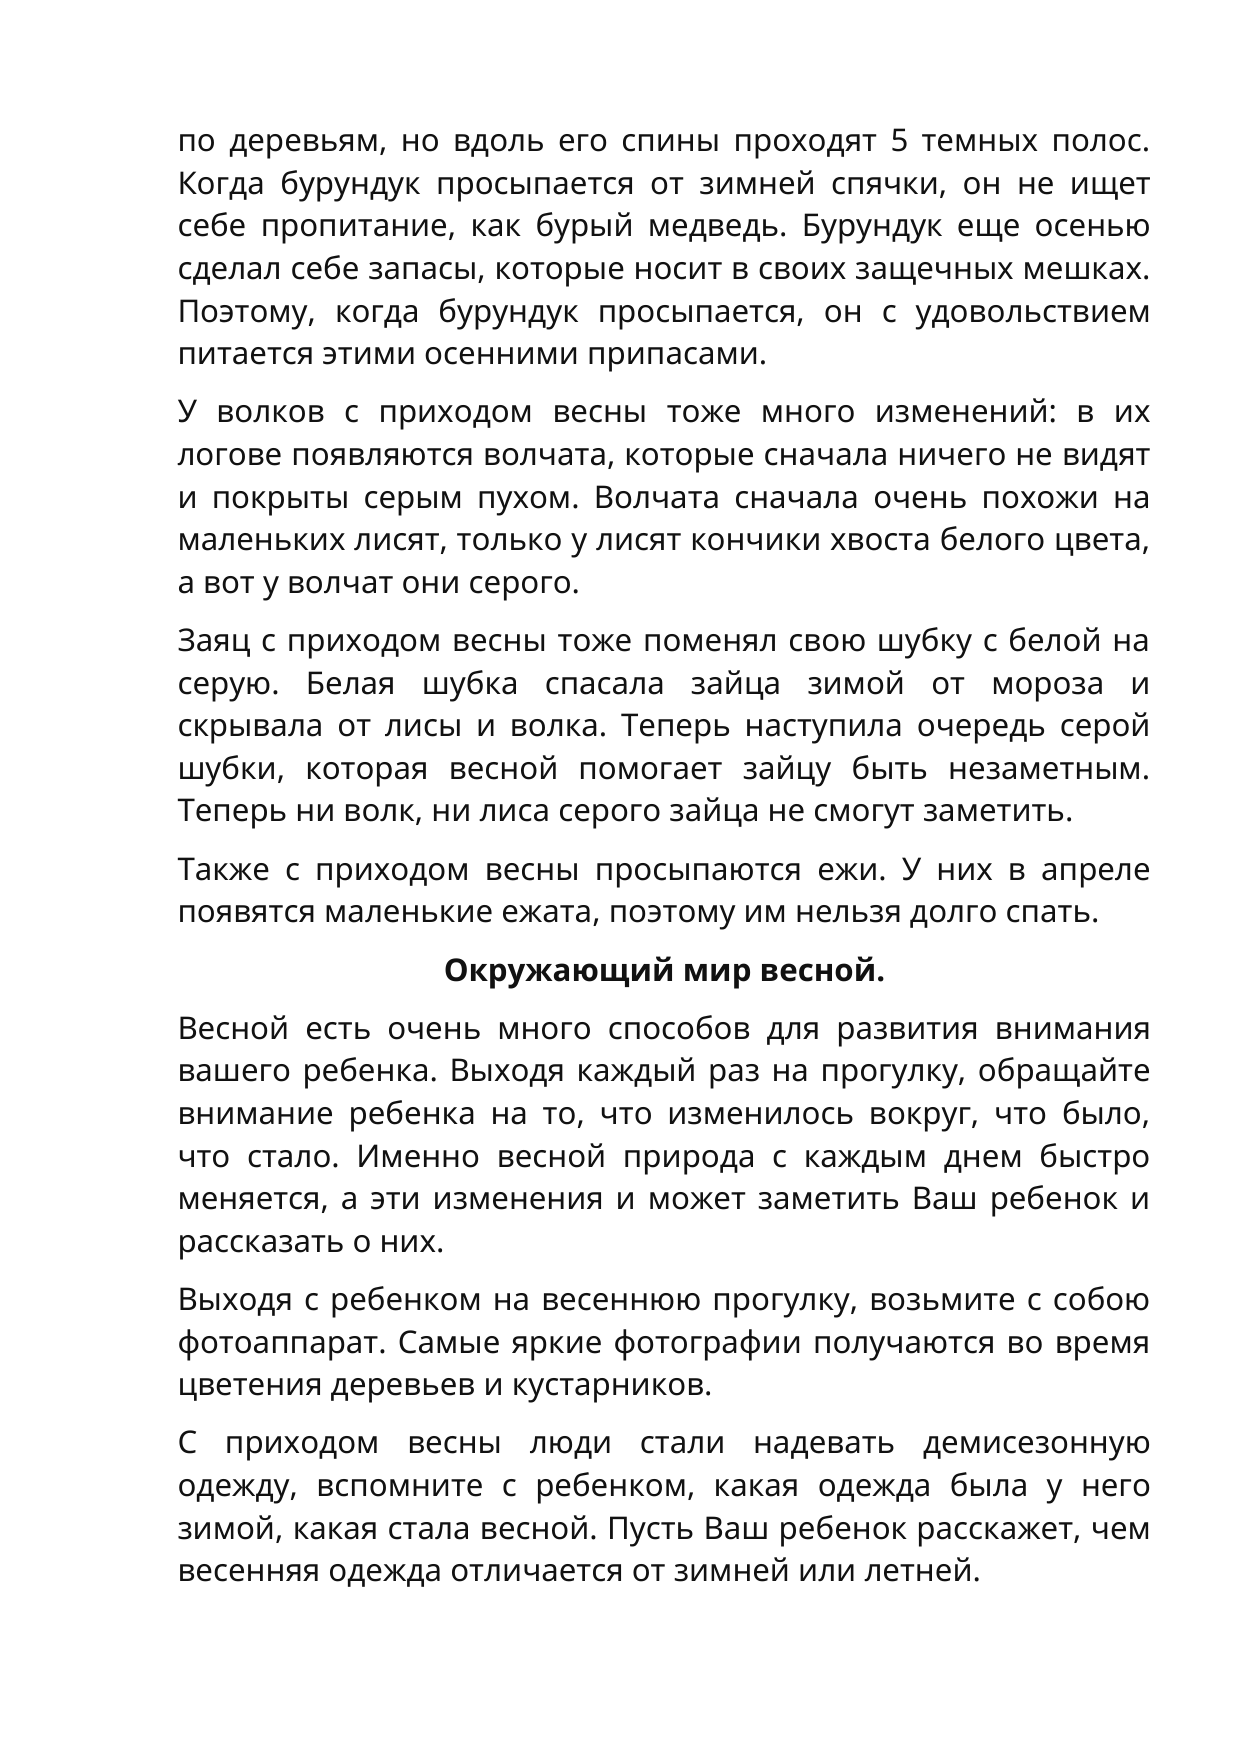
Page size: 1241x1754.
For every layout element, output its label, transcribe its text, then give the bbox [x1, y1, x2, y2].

text С приходом весны люди стали надевать демисезонную одежду, вспомните с ребенком, какая одежда была у него зимой, какая стала весной. Пусть Ваш ребенок расскажет, чем весенняя одежда отличается от зимней или летней. [177, 1420, 1152, 1591]
text У волков с приходом весны тоже много изменений: в их логове появляются волчата, которые сначала ничего не видят и покрыты серым пухом. Волчата сначала очень похожи на маленьких лисят, только у лисят кончики хвоста белого цвета, а вот у волчат они серого. [177, 389, 1152, 602]
text Весной есть очень много способов для развития внимания вашего ребенка. Выходя каждый раз на прогулку, обращайте внимание ребенка на то, что изменилось вокруг, что было, что стало. Именно весной природа с каждым днем быстро меняется, а эти изменения и может заметить Ваш ребенок и рассказать о них. [177, 1006, 1152, 1261]
text Также с приходом весны просыпаются ежи. У них в апреле появятся маленькие ежата, поэтому им нельзя долго спать. [177, 847, 1152, 932]
text Заяц с приходом весны тоже поменял свою шубку с белой на серую. Белая шубка спасала зайца зимой от мороза и скрывала от лисы и волка. Теперь наступила очередь серой шубки, которая весной помогает зайцу быть незаметным. Теперь ни волк, ни лиса серого зайца не смогут заметить. [177, 618, 1152, 831]
text Выходя с ребенком на весеннюю прогулку, возьмите с собою фотоаппарат. Самые яркие фотографии получаются во время цветения деревьев и кустарников. [177, 1277, 1152, 1405]
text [177, 118, 1152, 374]
text Окружающий мир весной. [177, 947, 1152, 990]
